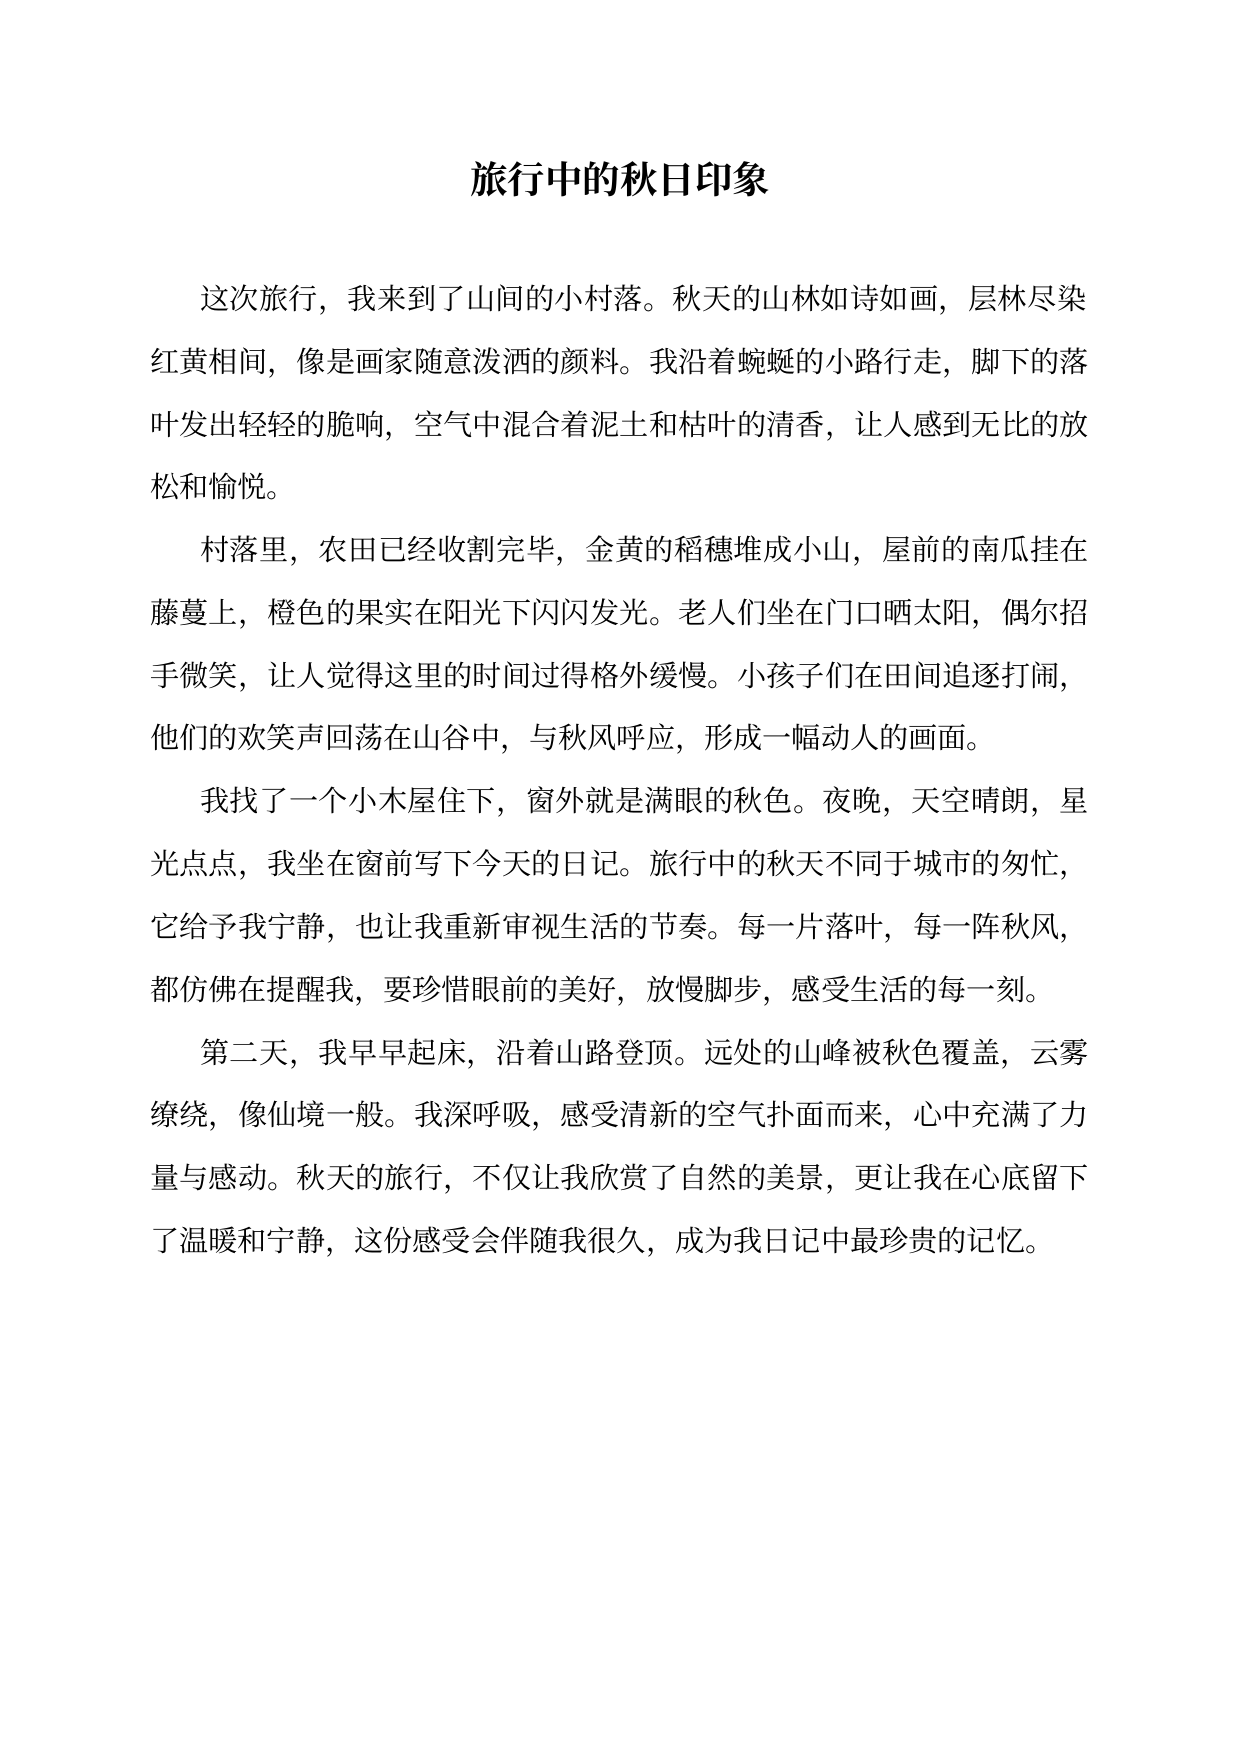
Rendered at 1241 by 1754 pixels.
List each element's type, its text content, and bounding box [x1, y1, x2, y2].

text 这次旅行，我来到了山间的小村落。秋天的山林如诗如画，层林尽染，红黄相间，像是画家随意泼洒的颜料。我沿着蜿蜒的小路行走，脚下的落叶发出轻轻的脆响，空气中混合着泥土和枯叶的清香，让人感到无比的放松和愉悦。 [150, 276, 1090, 506]
text 我找了一个小木屋住下，窗外就是满眼的秋色。夜晚，天空晴朗，星光点点，我坐在窗前写下今天的日记。旅行中的秋天不同于城市的匆忙，它给予我宁静，也让我重新审视生活的节奏。每一片落叶，每一阵秋风，都仿佛在提醒我，要珍惜眼前的美好，放慢脚步，感受生活的每一刻。 [150, 778, 1090, 1008]
text 村落里，农田已经收割完毕，金黄的稻穗堆成小山，屋前的南瓜挂在藤蔓上，橙色的果实在阳光下闪闪发光。老人们坐在门口晒太阳，偶尔招手微笑，让人觉得这里的时间过得格外缓慢。小孩子们在田间追逐打闹，他们的欢笑声回荡在山谷中，与秋风呼应，形成一幅动人的画面。 [150, 527, 1090, 757]
text 第二天，我早早起床，沿着山路登顶。远处的山峰被秋色覆盖，云雾缭绕，像仙境一般。我深呼吸，感受清新的空气扑面而来，心中充满了力量与感动。秋天的旅行，不仅让我欣赏了自然的美景，更让我在心底留下了温暖和宁静，这份感受会伴随我很久，成为我日记中最珍贵的记忆。 [150, 1029, 1090, 1260]
subtitle 旅行中的秋日印象 [150, 150, 1090, 204]
